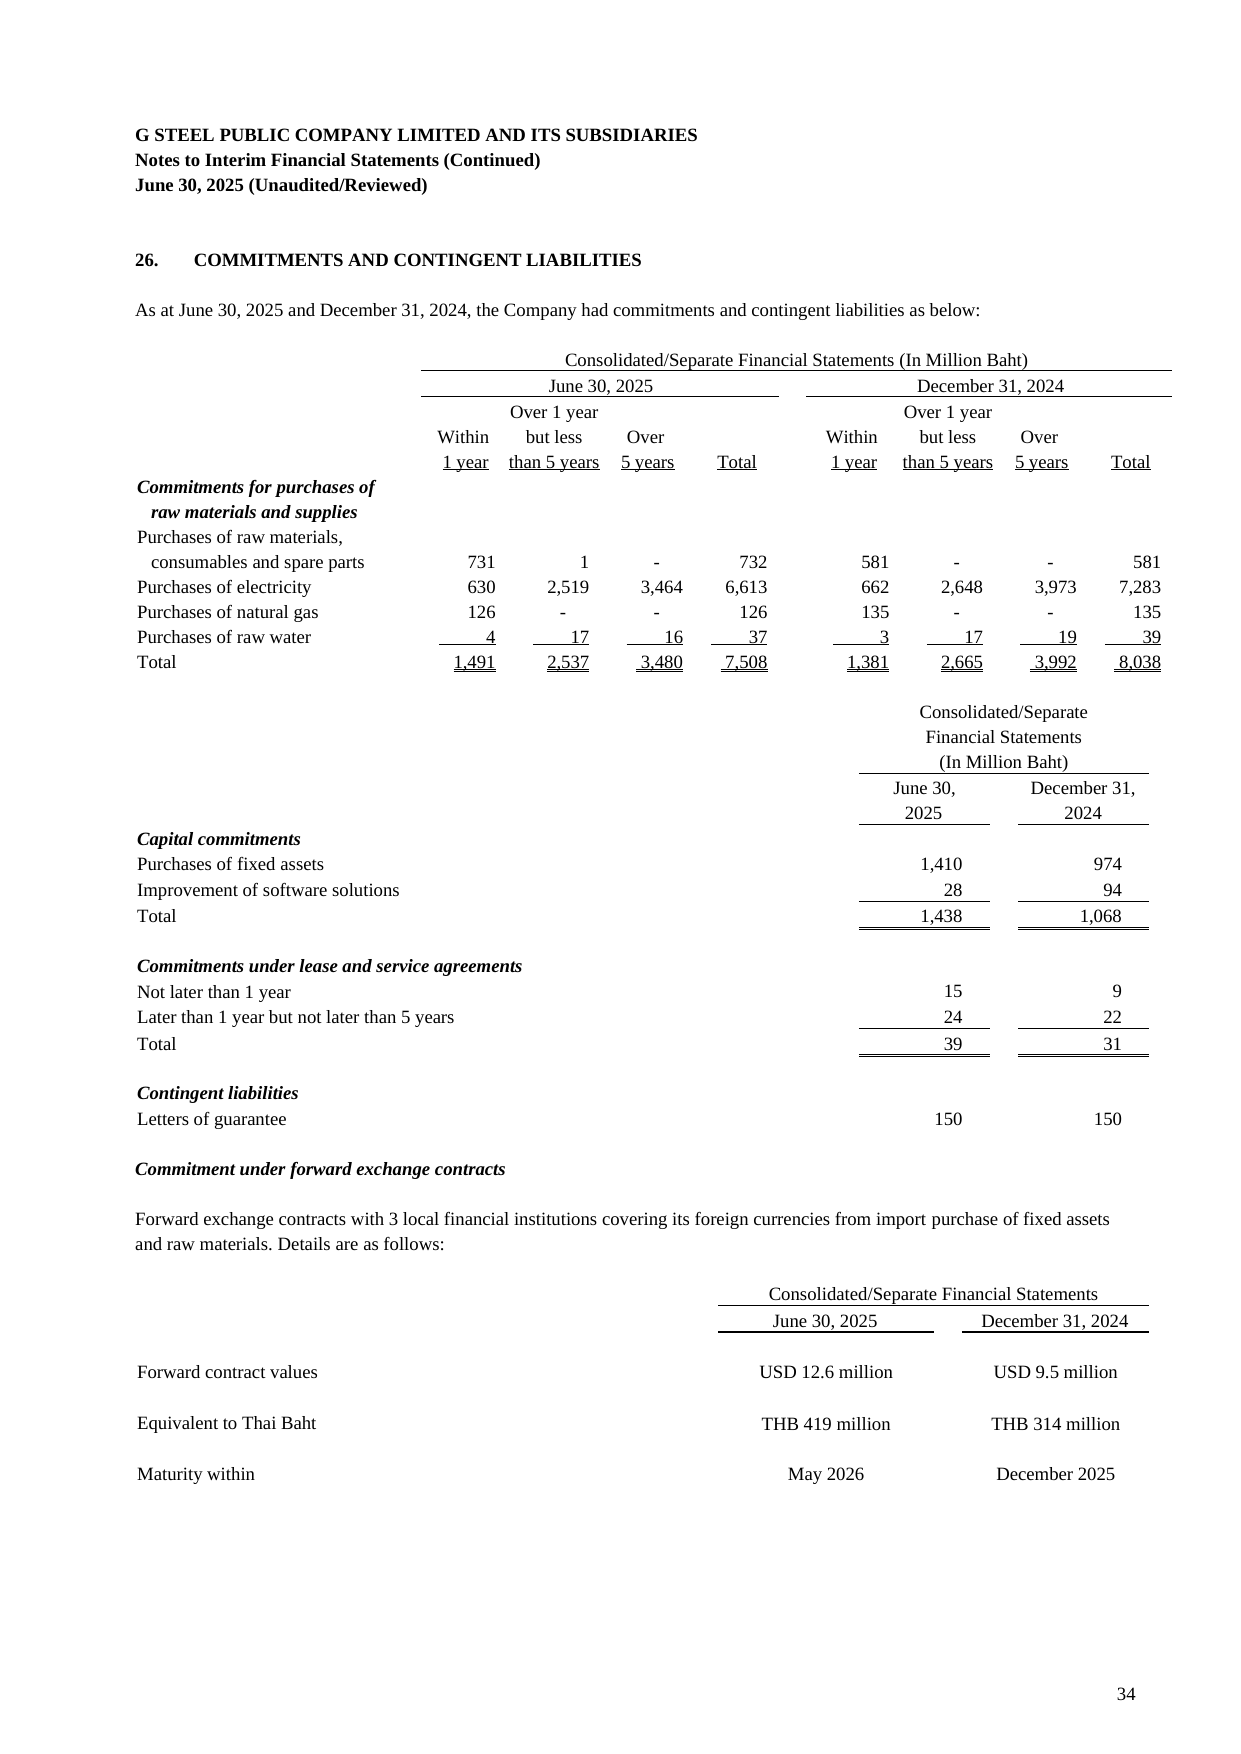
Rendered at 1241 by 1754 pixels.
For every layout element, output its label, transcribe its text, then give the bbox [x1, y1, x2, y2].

text Commitment under forward exchange contracts [135, 1155, 1135, 1180]
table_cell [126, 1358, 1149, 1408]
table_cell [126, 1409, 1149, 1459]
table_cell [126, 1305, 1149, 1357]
text As at June 30, 2025 and December 31, 2024, the Company had commitments and contingent liabilities as below: [135, 295, 1135, 320]
text Forward exchange contracts with 3 local financial institutions covering its foreign currencies from import purchase of fixed assets and raw materials. Details are as follows: [135, 1205, 1135, 1255]
text 26. COMMITMENTS AND CONTINGENT LIABILITIES [135, 245, 1140, 270]
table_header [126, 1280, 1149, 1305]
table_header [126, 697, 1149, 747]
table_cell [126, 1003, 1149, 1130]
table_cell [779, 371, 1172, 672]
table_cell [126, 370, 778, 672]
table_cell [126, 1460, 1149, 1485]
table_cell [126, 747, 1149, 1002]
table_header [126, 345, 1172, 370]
